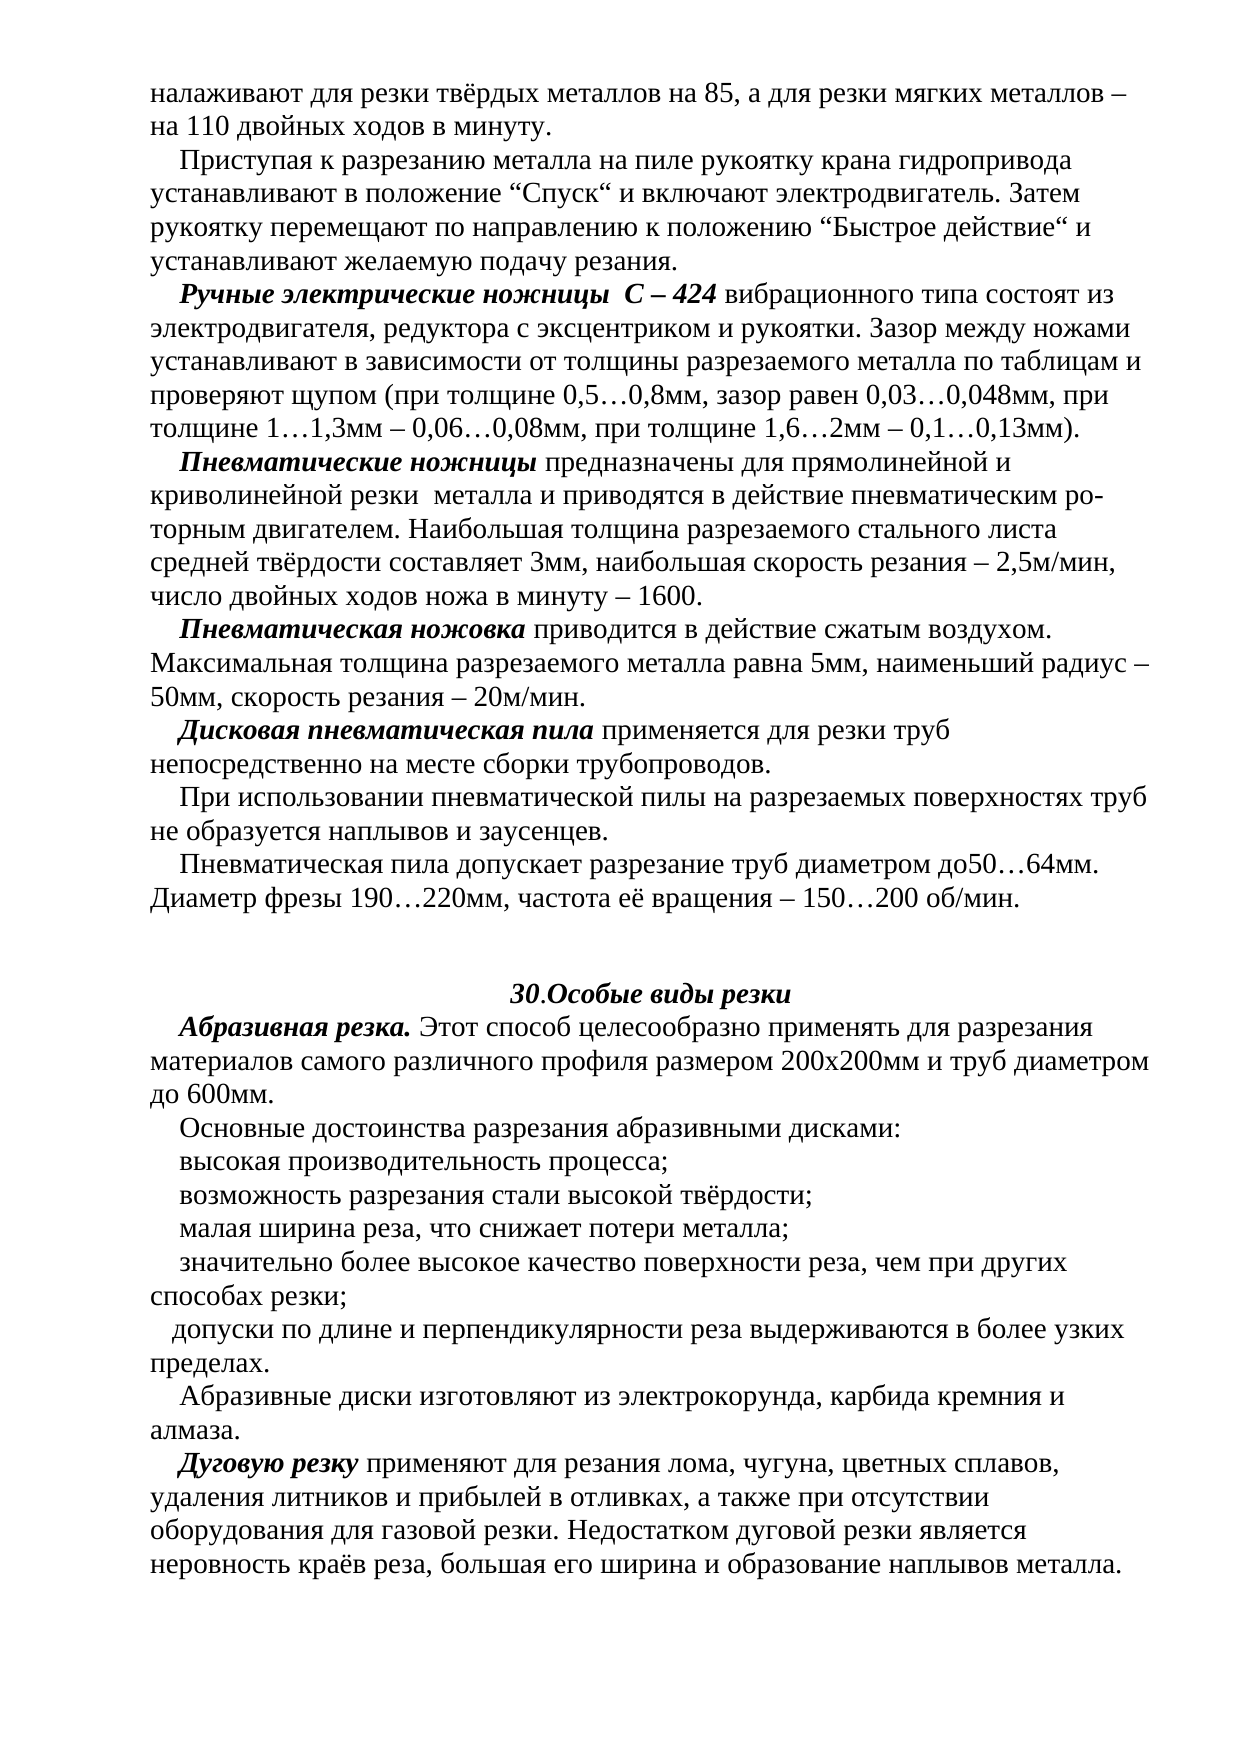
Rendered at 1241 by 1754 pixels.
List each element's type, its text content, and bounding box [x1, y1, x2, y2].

text Абразивная резка. Этот способ целесообразно применять для разрезания материалов самого различного профиля размером 200х200мм и труб диаметром до 600мм. [150, 1009, 1152, 1110]
text Приступая к разрезанию металла на пиле рукоятку крана гидропривода устанавливают в положение “Спуск“ и включают электродвигатель. Затем рукоятку перемещают по направлению к положению “Быстрое действие“ и устанавливают желаемую подачу резания. [150, 142, 1152, 276]
text При использовании пневматической пилы на разрезаемых поверхностях труб не образуется наплывов и заусенцев. [150, 779, 1152, 846]
text Дисковая пневматическая пила применяется для резки труб непосредственно на месте сборки трубопроводов. [150, 712, 1152, 779]
text Основные достоинства разрезания абразивными дисками: [150, 1110, 1152, 1143]
text 30.Особые виды резки [150, 976, 1152, 1009]
text возможность разрезания стали высокой твёрдости; [150, 1177, 1152, 1211]
text Абразивные диски изготовляют из электрокорунда, карбида кремния и алмаза. [150, 1378, 1152, 1445]
text Ручные электрические ножницы С – 424 вибрационного типа состоят из электродвигателя, редуктора с эксцентриком и рукоятки. Зазор между ножами устанавливают в зависимости от толщины разрезаемого металла по таблицам и проверяют щупом (при толщине 0,5…0,8мм, зазор равен 0,03…0,048мм, при толщине 1…1,3мм – 0,06…0,08мм, при толщине 1,6…2мм – 0,1…0,13мм). [150, 276, 1152, 444]
text Дуговую резку применяют для резания лома, чугуна, цветных сплавов, удаления литников и прибылей в отливках, а также при отсутствии оборудования для газовой резки. Недостатком дуговой резки является неровность краёв реза, большая его ширина и образование наплывов металла. [150, 1445, 1152, 1579]
text Пневматическая ножовка приводится в действие сжатым воздухом. Максимальная толщина разрезаемого металла равна 5мм, наименьший радиус – 50мм, скорость резания – 20м/мин. [150, 612, 1152, 712]
text малая ширина реза, что снижает потери металла; [150, 1211, 1152, 1244]
text допуски по длине и перпендикулярности реза выдерживаются в более узких пределах. [150, 1311, 1152, 1378]
text значительно более высокое качество поверхности реза, чем при других способах резки; [150, 1244, 1152, 1311]
text Пневматическая пила допускает разрезание труб диаметром до50…64мм. Диаметр фрезы 190…220мм, частота её вращения – 150…200 об/мин. [150, 846, 1152, 913]
text Пневматические ножницы предназначены для прямолинейной и криволинейной резки металла и приводятся в действие пневматическим ро-торным двигателем. Наибольшая толщина разрезаемого стального листа средней твёрдости составляет 3мм, наибольшая скорость резания – 2,5м/мин, число двойных ходов ножа в минуту – 1600. [150, 444, 1152, 612]
text высокая производительность процесса; [150, 1143, 1152, 1177]
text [150, 75, 1152, 142]
